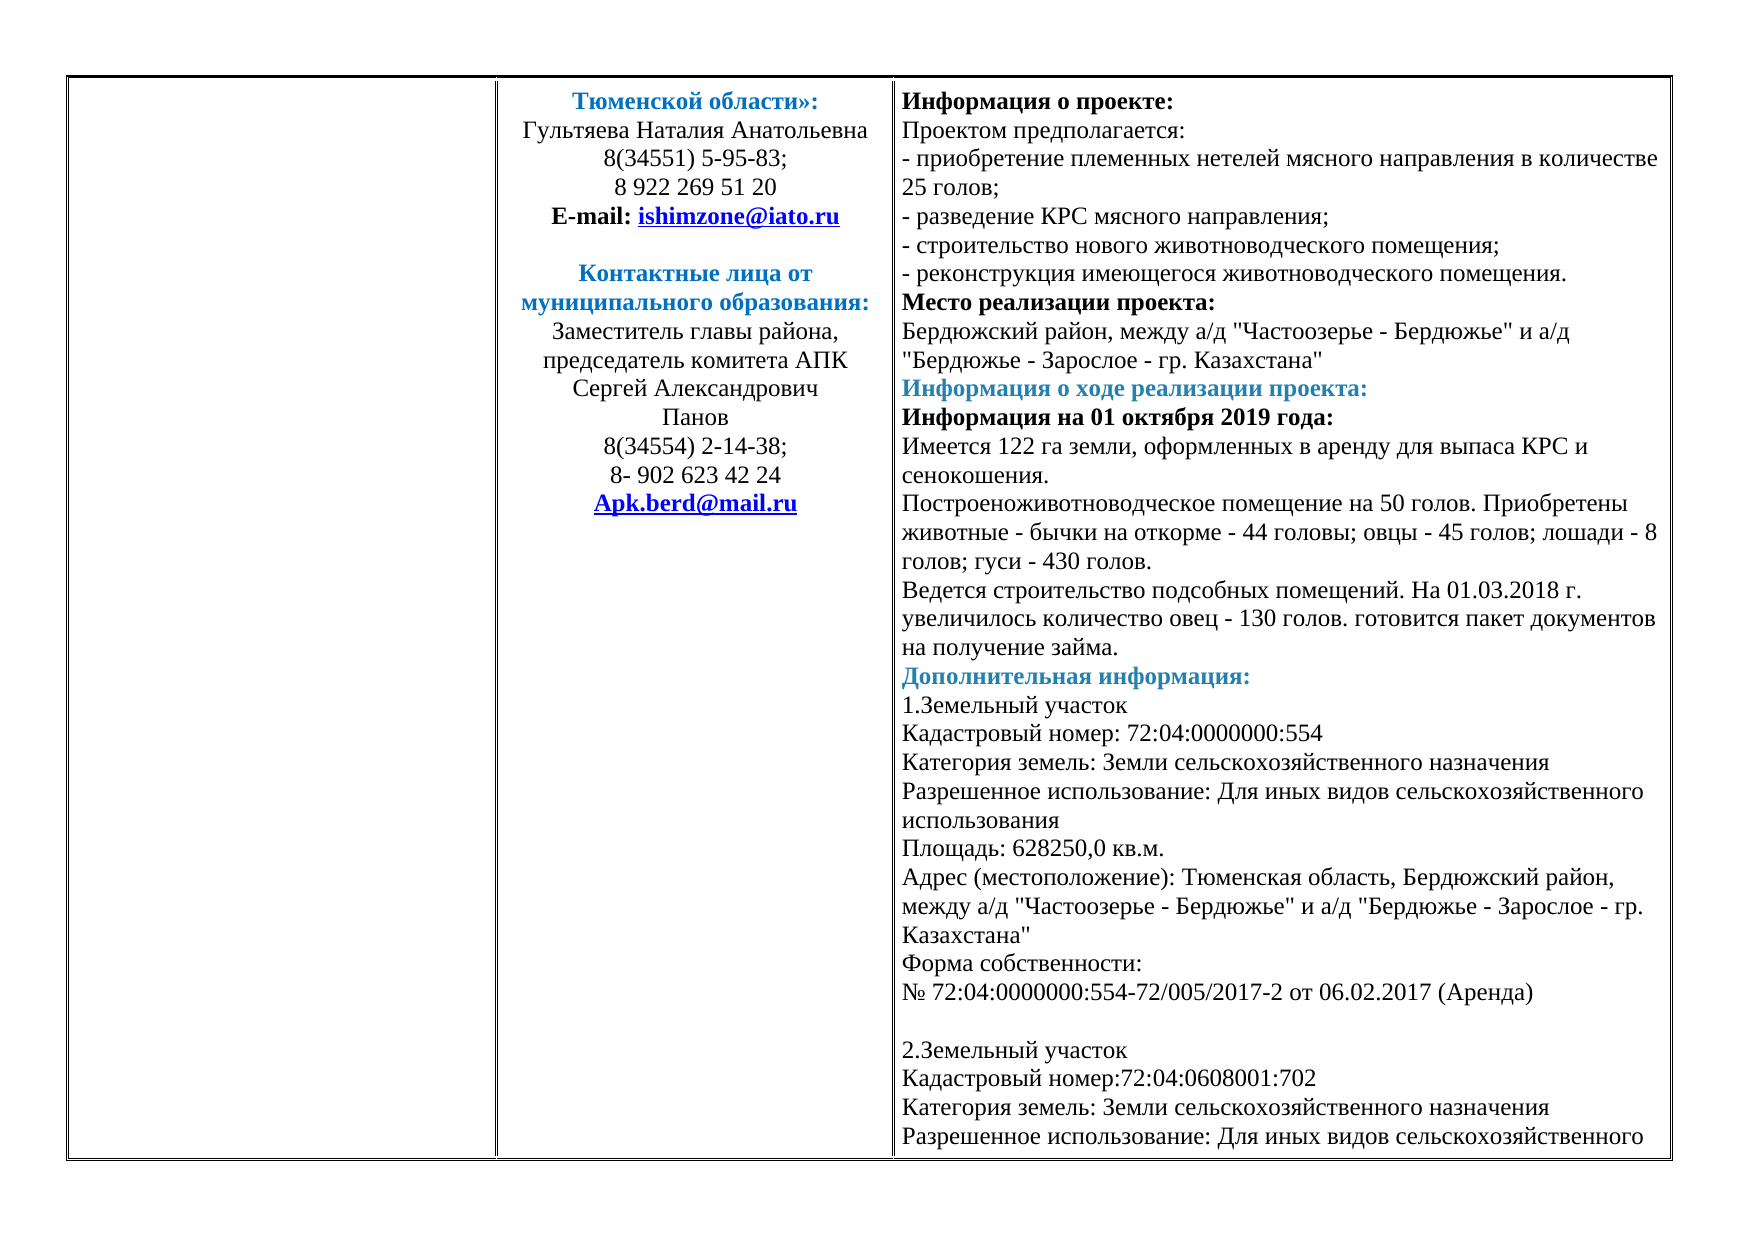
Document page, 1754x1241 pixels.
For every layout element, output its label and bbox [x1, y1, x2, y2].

table_cell [69, 78, 497, 1158]
table_cell [894, 78, 1670, 1158]
table_cell [497, 78, 894, 1158]
